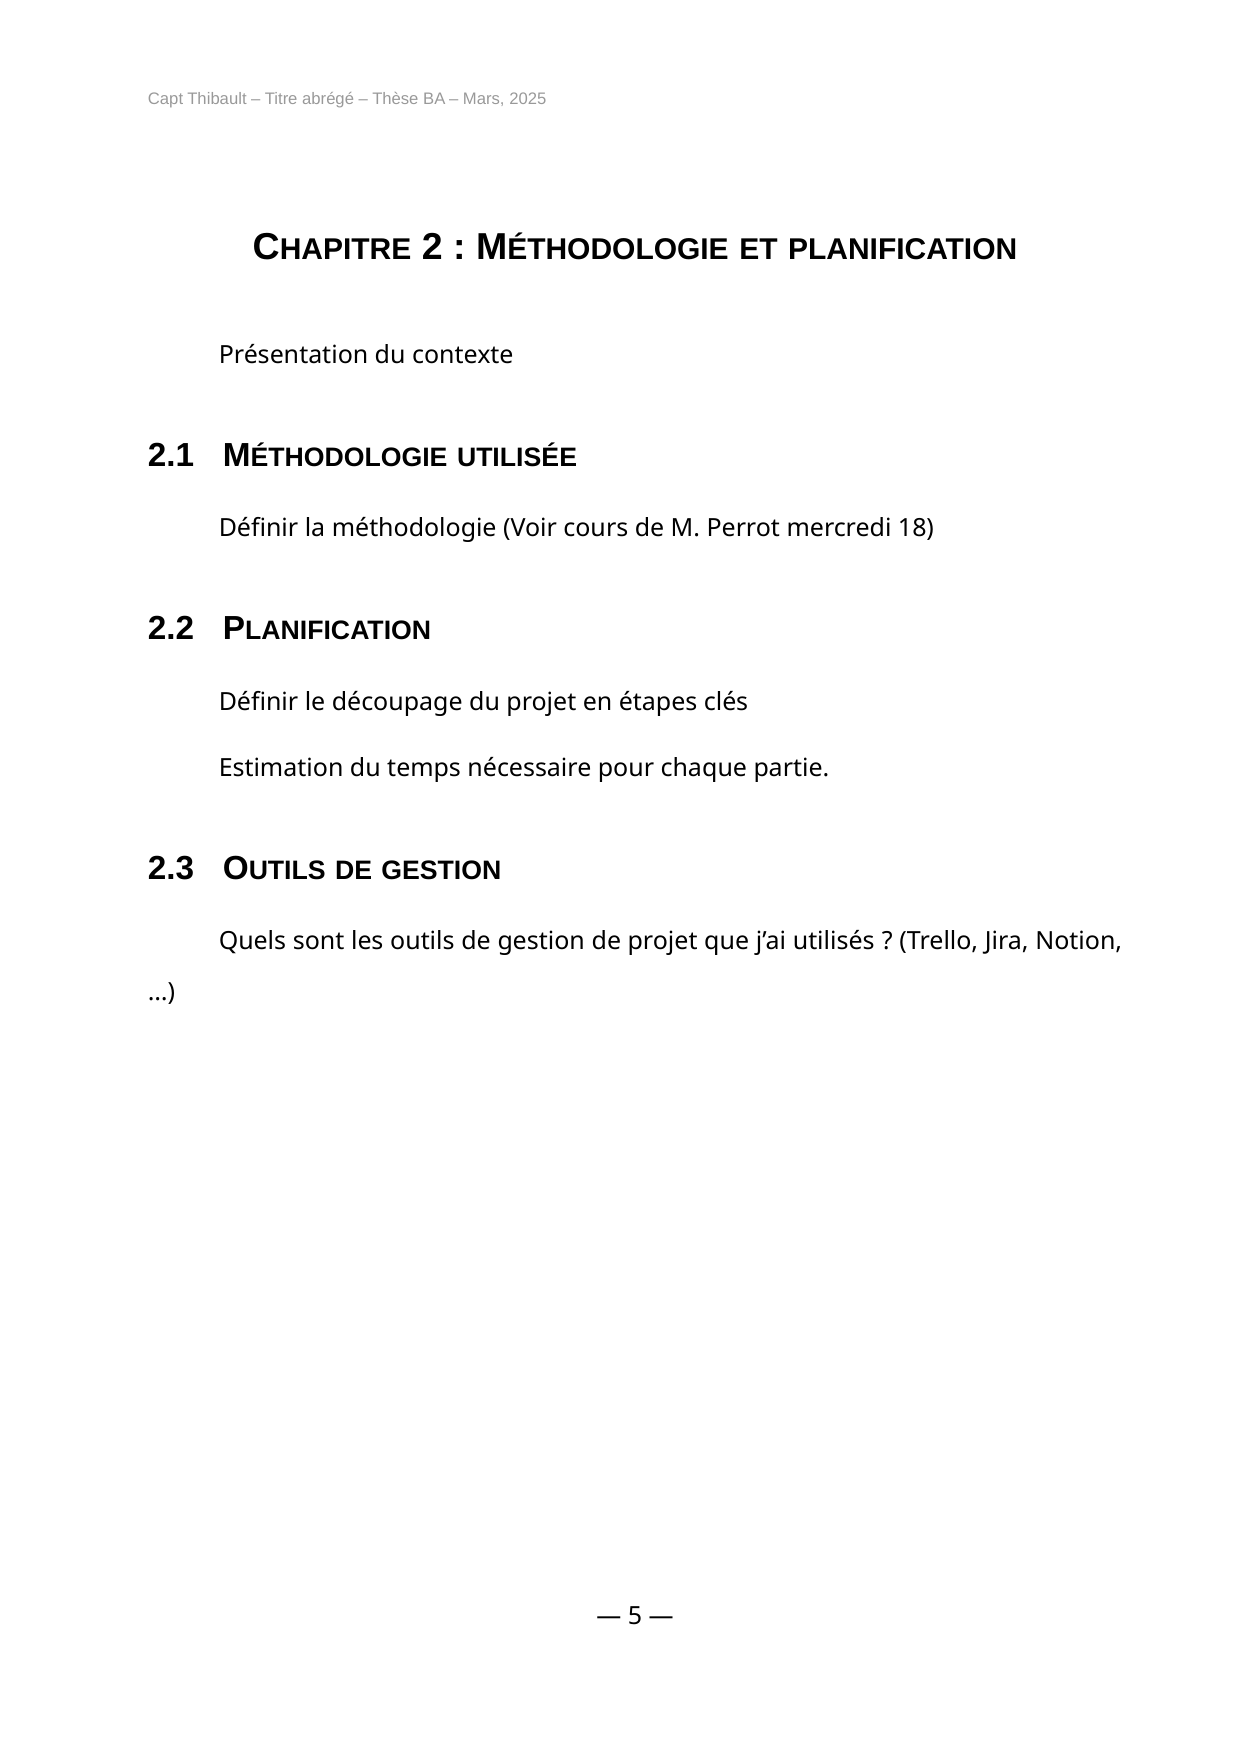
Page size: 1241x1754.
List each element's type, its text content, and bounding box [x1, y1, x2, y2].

text Présentation du contexte [148, 336, 1122, 371]
subtitle Méthodologie utilisée [148, 435, 1122, 473]
subtitle Planification [148, 608, 1122, 647]
text Chapitre 2 : Méthodologie et planification [148, 224, 1122, 268]
text Estimation du temps nécessaire pour chaque partie. [148, 749, 1122, 783]
subtitle Outils de gestion [148, 848, 1122, 886]
text Définir le découpage du projet en étapes clés [148, 684, 1122, 718]
text Définir la méthodologie (Voir cours de M. Perrot mercredi 18) [148, 510, 1122, 544]
text Quels sont les outils de gestion de projet que j’ai utilisés ? (Trello, Jira, Notion, …) [148, 923, 1122, 1008]
